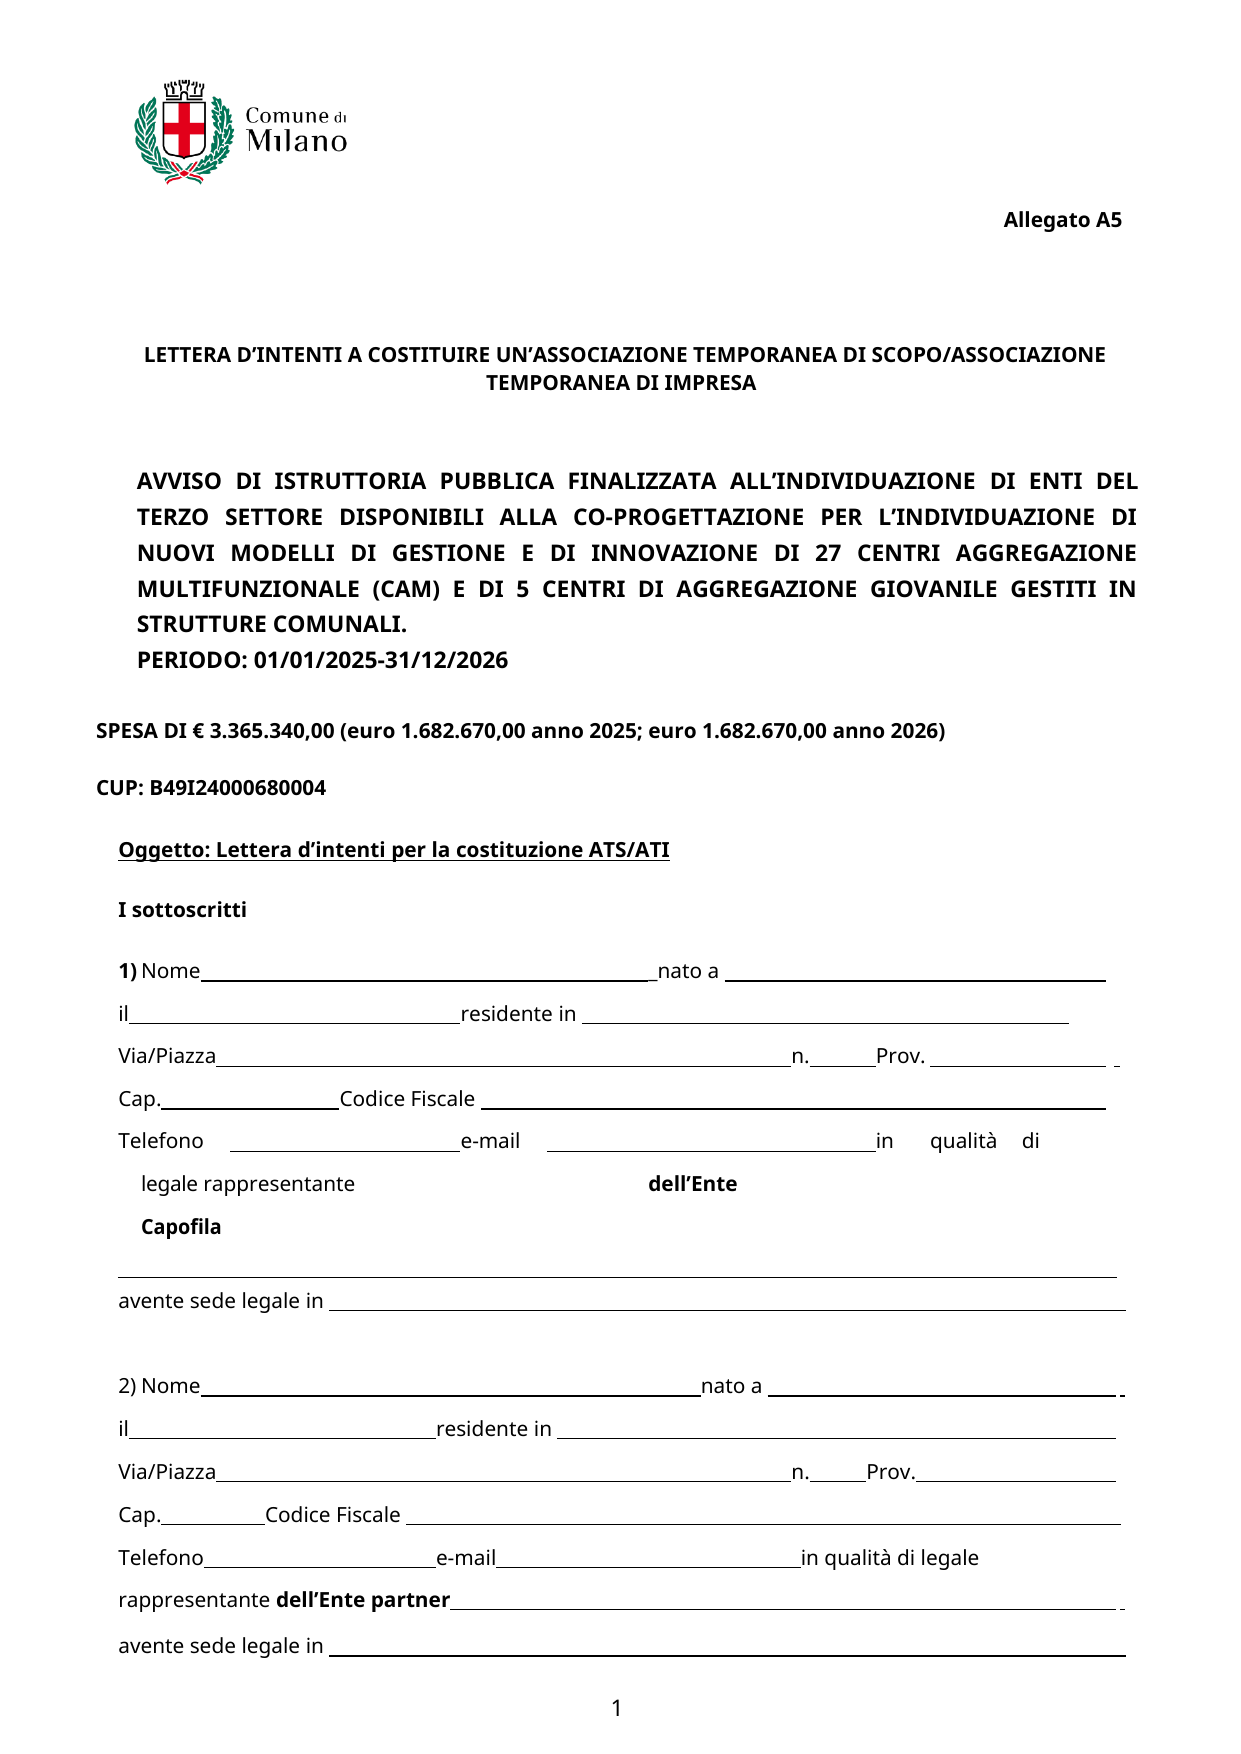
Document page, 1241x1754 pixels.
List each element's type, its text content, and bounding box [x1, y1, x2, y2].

text Allegato A5 [96, 205, 1122, 234]
text I sottoscritti [118, 895, 1138, 924]
text SPESA DI € 3.365.340,00 (euro 1.682.670,00 anno 2025; euro 1.682.670,00 anno 2026) [96, 716, 1138, 745]
list Nome _nato a il residente in Via/Piazza n. Prov. Cap. Codice Fiscale Telefono e-mail in qualità di legale rappresentante dell’Ente Capofila [118, 956, 1122, 1240]
text Oggetto: Lettera d’intenti per la costituzione ATS/ATI [118, 836, 1138, 864]
text avente sede legale in [118, 1286, 1138, 1314]
text PERIODO: 01/01/2025-31/12/2026 [137, 644, 1138, 676]
picture [131, 77, 352, 185]
text AVVISO DI ISTRUTTORIA PUBBLICA FINALIZZATA ALL’INDIVIDUAZIONE DI ENTI DEL TERZO SETTORE DISPONIBILI ALLA CO-PROGETTAZIONE PER L’INDIVIDUAZIONE DI NUOVI MODELLI DI GESTIONE E DI INNOVAZIONE DI 27 CENTRI AGGREGAZIONE MULTIFUNZIONALE (CAM) E DI 5 CENTRI DI AGGREGAZIONE GIOVANILE GESTITI IN STRUTTURE COMUNALI. [137, 465, 1138, 640]
text CUP: B49I24000680004 [96, 773, 1138, 802]
text LETTERA D’INTENTI A COSTITUIRE UN’ASSOCIAZIONE TEMPORANEA DI SCOPO/ASSOCIAZIONE TEMPORANEA DI IMPRESA [144, 340, 1138, 397]
text avente sede legale in [118, 1631, 1138, 1659]
list Nome nato a il residente in Via/Piazza n. Prov. Cap. Codice Fiscale Telefono e-mail in qualità di legale rappresentante dell’Ente partner [118, 1371, 1124, 1614]
